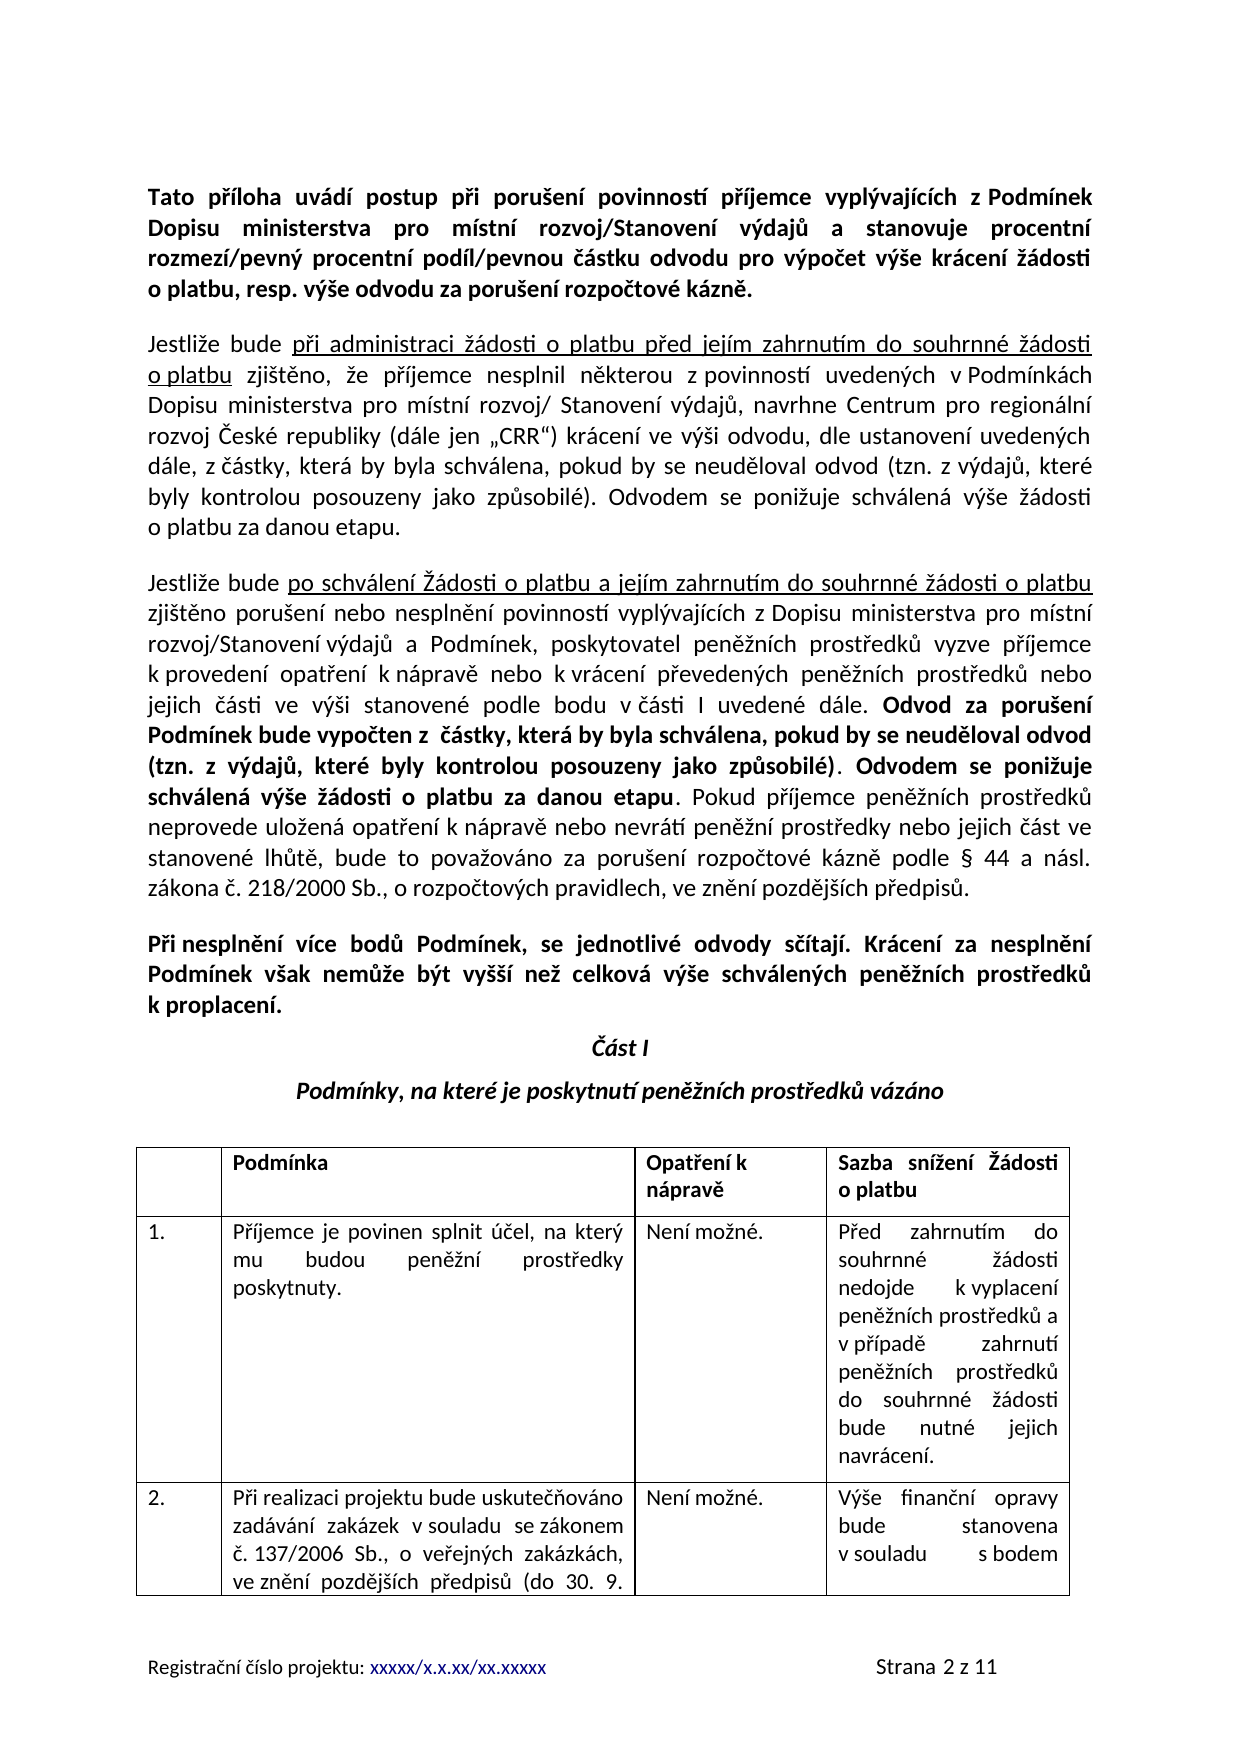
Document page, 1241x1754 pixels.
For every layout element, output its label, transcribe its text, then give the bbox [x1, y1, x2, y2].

text Jestliže bude při administraci žádosti o platbu před jejím zahrnutím do souhrnné žádosti o platbu zjištěno, že příjemce nesplnil některou z povinností uvedených v Podmínkách Dopisu ministerstva pro místní rozvoj/ Stanovení výdajů, navrhne Centrum pro regionální rozvoj České republiky (dále jen „CRR“) krácení ve výši odvodu, dle ustanovení uvedených dále, z částky, která by byla schválena, pokud by se neuděloval odvod (tzn. z výdajů, které byly kontrolou posouzeny jako způsobilé). Odvodem se ponižuje schválená výše žádosti o platbu za danou etapu. [148, 328, 1092, 542]
table_cell Není možné. [636, 1217, 826, 1482]
table_cell 1. [137, 1217, 221, 1482]
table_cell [827, 1483, 1069, 1595]
text Tato příloha uvádí postup při porušení povinností příjemce vyplývajících z Podmínek Dopisu ministerstva pro místní rozvoj/Stanovení výdajů a stanovuje procentní rozmezí/pevný procentní podíl/pevnou částku odvodu pro výpočet výše krácení žádosti o platbu, resp. výše odvodu za porušení rozpočtové kázně. [148, 181, 1092, 303]
subtitle Podmínky, na které je poskytnutí peněžních prostředků vázáno [148, 1075, 1092, 1105]
table_header [137, 1148, 221, 1216]
text Jestliže bude po schválení Žádosti o platbu a jejím zahrnutím do souhrnné žádosti o platbu zjištěno porušení nebo nesplnění povinností vyplývajících z Dopisu ministerstva pro místní rozvoj/Stanovení výdajů a Podmínek, poskytovatel peněžních prostředků vyzve příjemce k provedení opatření k nápravě nebo k vrácení převedených peněžních prostředků nebo jejich části ve výši stanovené podle bodu v části I uvedené dále. Odvod za porušení Podmínek bude vypočten z částky, která by byla schválena, pokud by se neuděloval odvod (tzn. z výdajů, které byly kontrolou posouzeny jako způsobilé). Odvodem se ponižuje schválená výše žádosti o platbu za danou etapu. Pokud příjemce peněžních prostředků neprovede uložená opatření k nápravě nebo nevrátí peněžní prostředky nebo jejich část ve stanovené lhůtě, bude to považováno za porušení rozpočtové kázně podle § 44 a násl. zákona č. 218/2000 Sb., o rozpočtových pravidlech, ve znění pozdějších předpisů. [148, 567, 1092, 903]
subtitle Při nesplnění více bodů Podmínek, se jednotlivé odvody sčítají. Krácení za nesplnění Podmínek však nemůže být vyšší než celková výše schválených peněžních prostředků k proplacení. [148, 928, 1092, 1019]
table_header Opatření k nápravě [636, 1148, 826, 1216]
table_cell Před zahrnutím do souhrnné žádosti nedojde k vyplacení peněžních prostředků a v případě zahrnutí peněžních prostředků do souhrnné žádosti bude nutné jejich navrácení. [827, 1217, 1069, 1482]
table_cell Není možné. [636, 1483, 826, 1595]
table_cell Příjemce je povinen splnit účel, na který mu budou peněžní prostředky poskytnuty. [222, 1217, 634, 1482]
subtitle Část I [148, 1032, 1092, 1062]
table_header Sazba snížení Žádosti o platbu [827, 1148, 1069, 1216]
table_cell 2. [137, 1483, 221, 1595]
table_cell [222, 1483, 634, 1595]
table_header Podmínka [222, 1148, 634, 1216]
